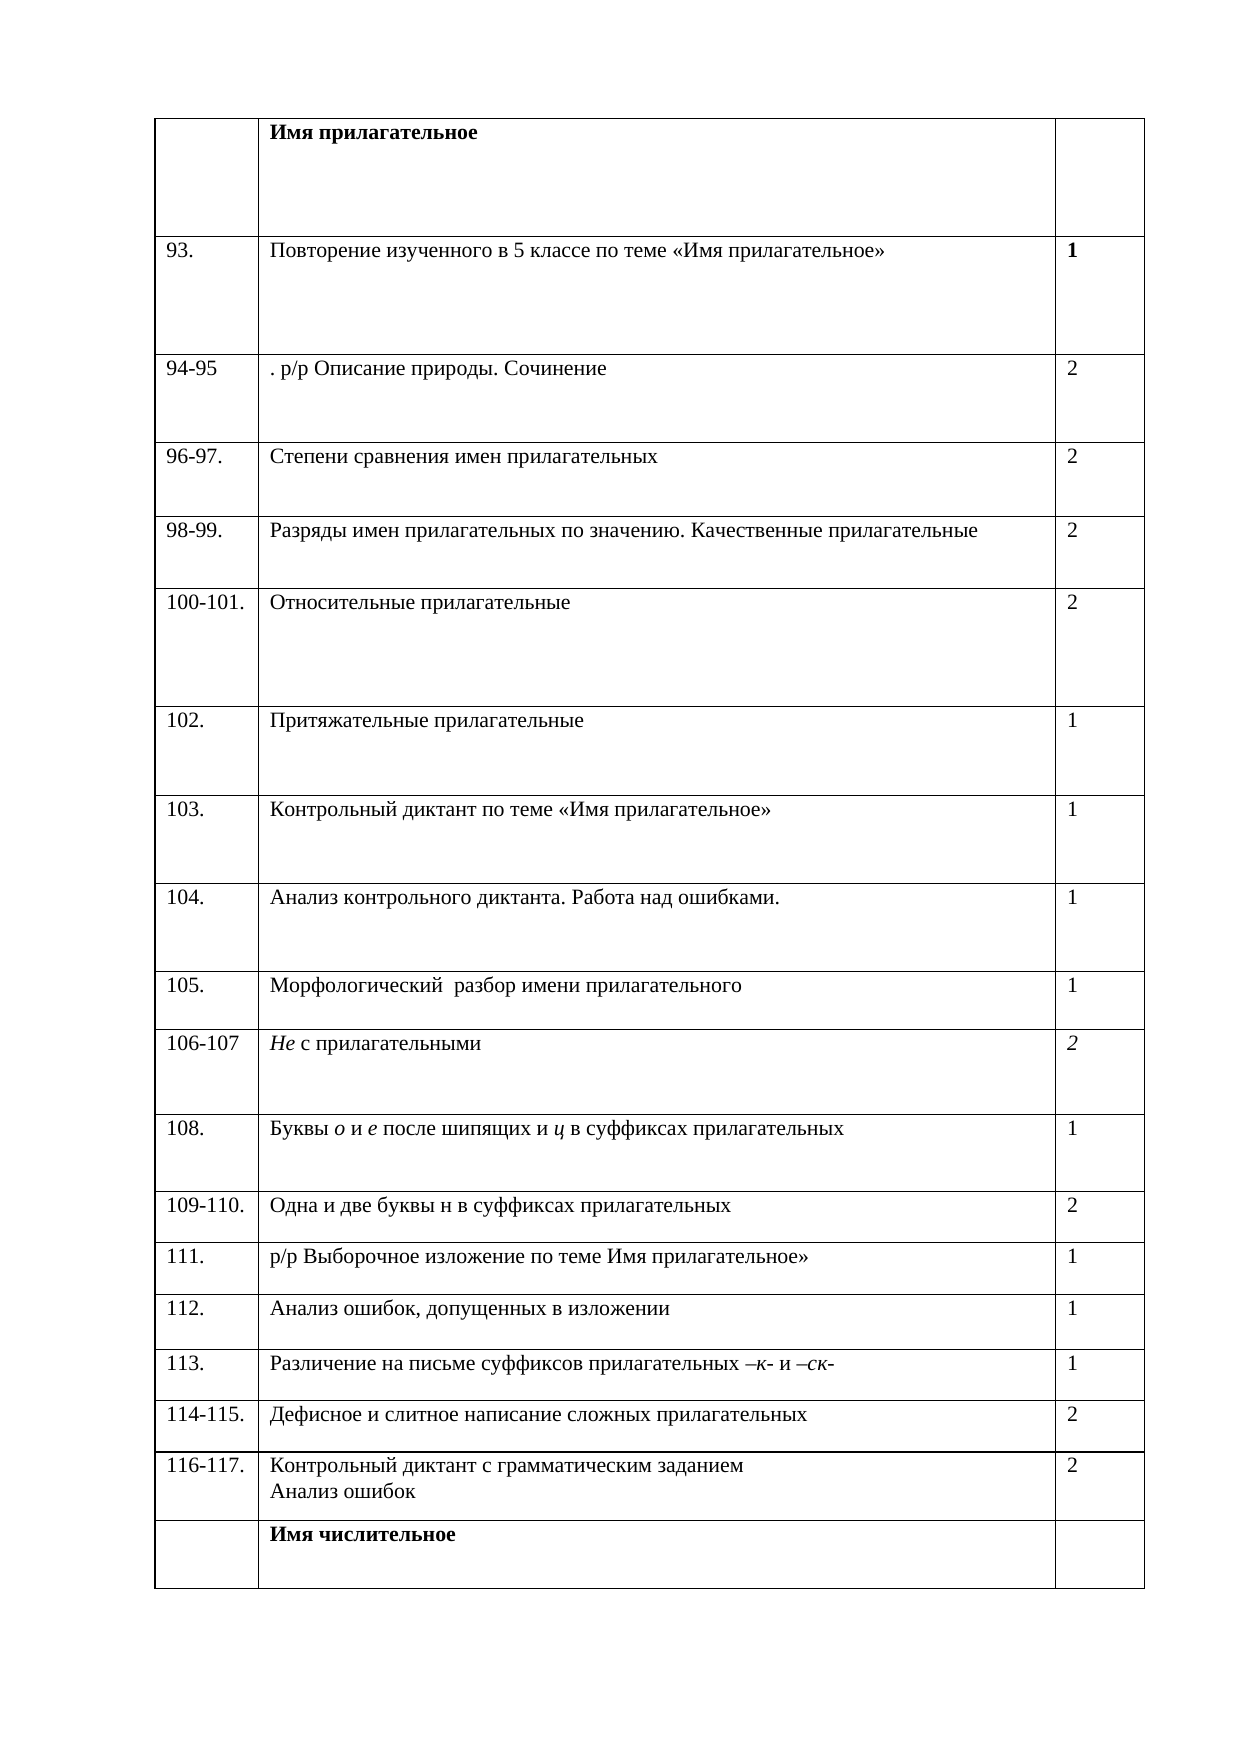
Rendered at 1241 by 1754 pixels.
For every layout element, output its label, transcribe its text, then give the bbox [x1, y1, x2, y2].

table_cell Повторение изученного в 5 классе по теме «Имя прилагательное» [259, 237, 1055, 354]
table_cell 2 [1056, 443, 1144, 516]
table_cell 111. [156, 1243, 258, 1293]
table_cell 113. [156, 1350, 258, 1400]
table_cell Имя числительное [259, 1521, 1055, 1588]
table_cell Контрольный диктант по теме «Имя прилагательное» [259, 796, 1055, 883]
table_cell 108. [156, 1115, 258, 1191]
table_cell Имя прилагательное [259, 119, 1055, 236]
table_cell Анализ контрольного диктанта. Работа над ошибками. [259, 884, 1055, 971]
table_cell р/р Выборочное изложение по теме Имя прилагательное» [259, 1243, 1055, 1293]
table_cell 100-101. [156, 589, 258, 706]
table_cell 2 [1056, 517, 1144, 588]
table_cell 2 [1056, 1401, 1144, 1451]
table_cell 2 [1056, 1192, 1144, 1242]
table_cell 2 [1056, 1030, 1144, 1114]
table_cell 2 [1056, 589, 1144, 706]
table_cell [156, 1521, 258, 1588]
table_cell 105. [156, 972, 258, 1029]
table_cell 1 [1056, 707, 1144, 794]
table_cell Морфологический разбор имени прилагательного [259, 972, 1055, 1029]
table_cell Относительные прилагательные [259, 589, 1055, 706]
table_cell 2 [1056, 1453, 1144, 1519]
table_cell 1 [1056, 1115, 1144, 1191]
table_cell 112. [156, 1295, 258, 1348]
table_cell Анализ ошибок, допущенных в изложении [259, 1295, 1055, 1348]
table_cell Разряды имен прилагательных по значению. Качественные прилагательные [259, 517, 1055, 588]
table_cell [156, 119, 258, 236]
table_cell Не с прилагательными [259, 1030, 1055, 1114]
table_cell Контрольный диктант с грамматическим заданием Анализ ошибок [259, 1453, 1055, 1519]
table_cell 1 [1056, 237, 1144, 354]
table_cell Буквы о и е после шипящих и ц в суффиксах прилагательных [259, 1115, 1055, 1191]
table_cell . р/р Описание природы. Сочинение [259, 355, 1055, 442]
table_cell [1056, 119, 1144, 236]
table_cell Дефисное и слитное написание сложных прилагательных [259, 1401, 1055, 1451]
table_cell 94-95 [156, 355, 258, 442]
table_cell 102. [156, 707, 258, 794]
table_cell 103. [156, 796, 258, 883]
table_cell 109-110. [156, 1192, 258, 1242]
table_cell 2 [1056, 355, 1144, 442]
table_cell Различение на письме суффиксов прилагательных –к- и –ск- [259, 1350, 1055, 1400]
table_cell 1 [1056, 884, 1144, 971]
table_cell Степени сравнения имен прилагательных [259, 443, 1055, 516]
table_cell 106-107 [156, 1030, 258, 1114]
table_cell 1 [1056, 796, 1144, 883]
table_cell 93. [156, 237, 258, 354]
table_cell [1056, 1521, 1144, 1588]
table_cell 1 [1056, 1243, 1144, 1293]
table_cell 1 [1056, 1295, 1144, 1348]
table_cell 114-115. [156, 1401, 258, 1451]
table_cell 104. [156, 884, 258, 971]
table_cell Притяжательные прилагательные [259, 707, 1055, 794]
table_cell Одна и две буквы н в суффиксах прилагательных [259, 1192, 1055, 1242]
table_cell 116-117. [156, 1453, 258, 1519]
table_cell 98-99. [156, 517, 258, 588]
table_cell 96-97. [156, 443, 258, 516]
table_cell 1 [1056, 972, 1144, 1029]
table_cell 1 [1056, 1350, 1144, 1400]
